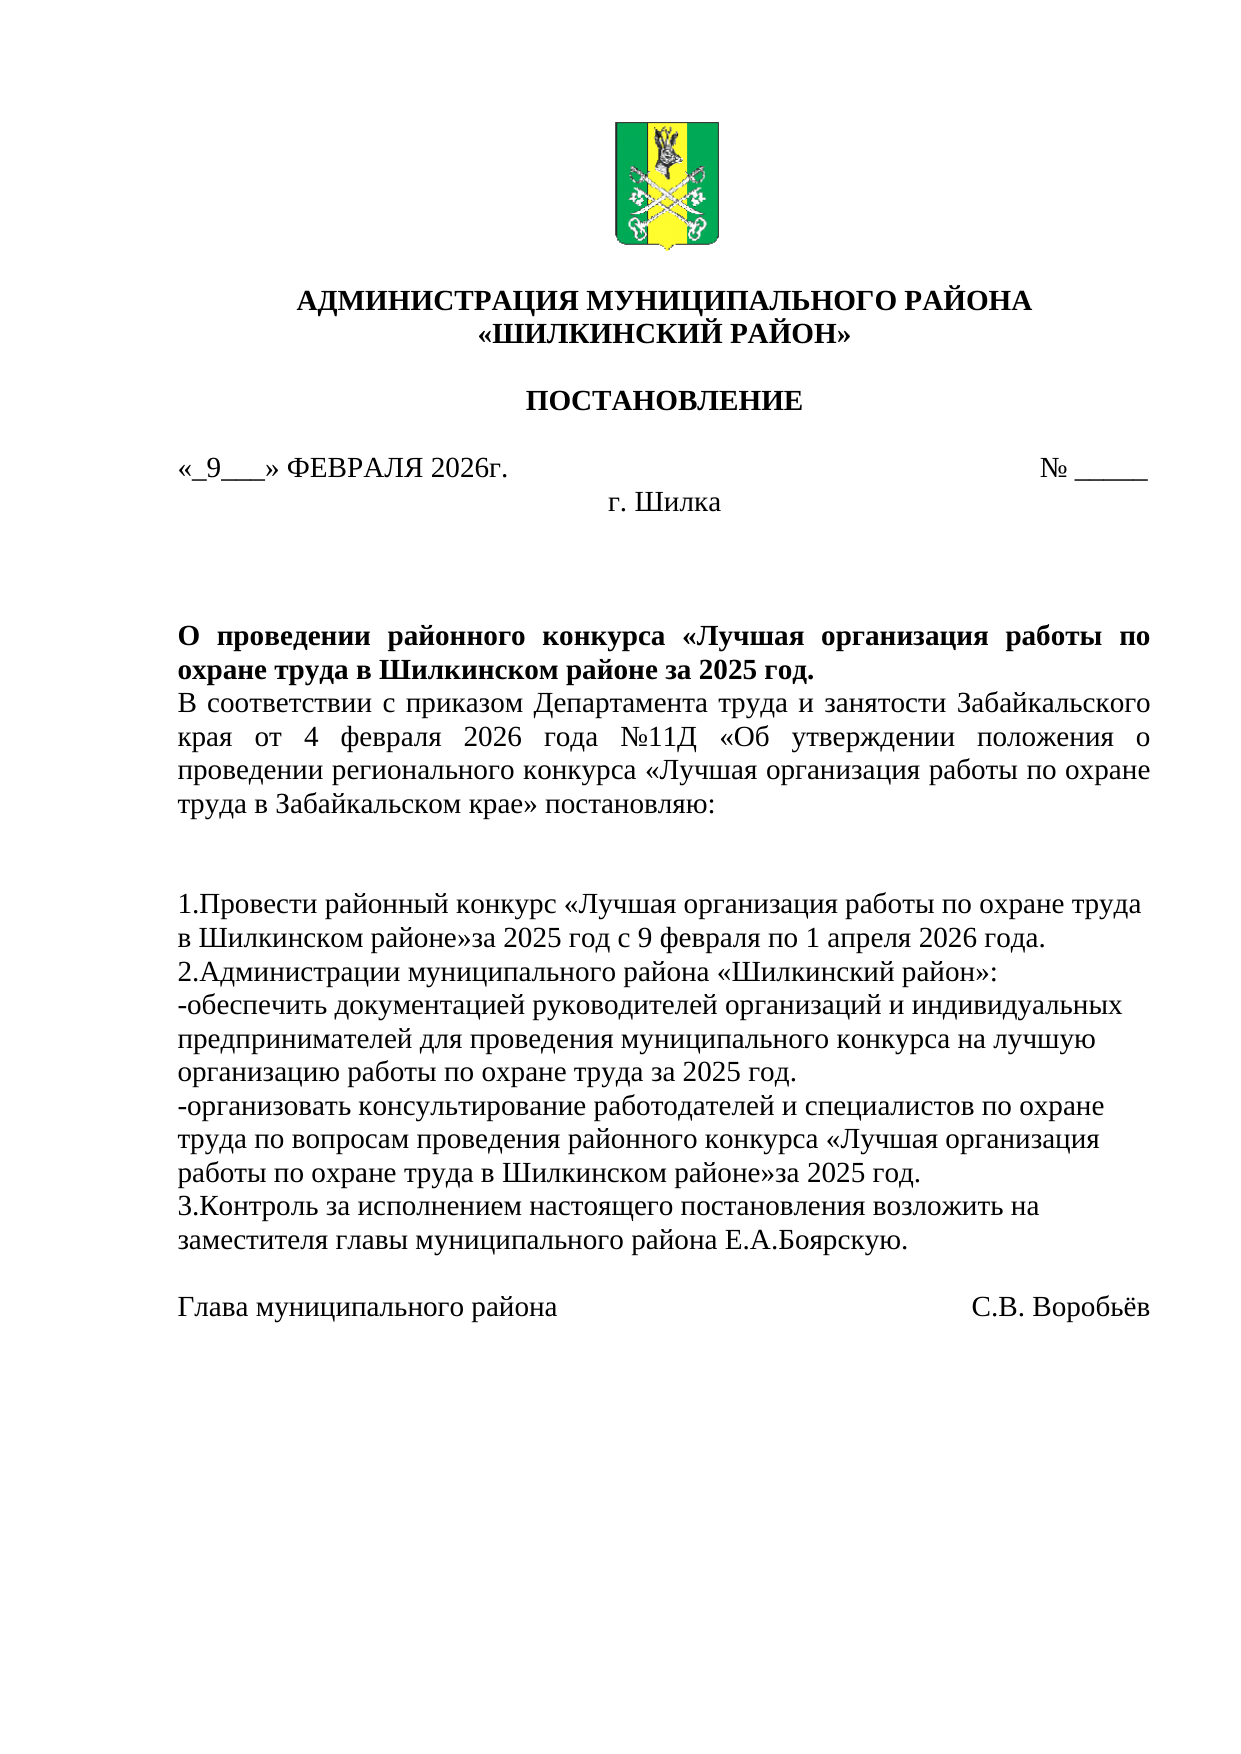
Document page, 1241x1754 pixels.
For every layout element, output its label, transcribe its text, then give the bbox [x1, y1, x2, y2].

text «ШИЛКИНСКИЙ РАЙОН» [177, 316, 1152, 350]
text г. Шилка [177, 484, 1152, 518]
text 3.Контроль за исполнением настоящего постановления возложить на заместителя главы муниципального района Е.А.Боярскую. [177, 1188, 1152, 1256]
text 1.Провести районный конкурс «Лучшая организация работы по охране труда в Шилкинском районе»за 2025 год с 9 февраля по 1 апреля 2026 года. [177, 887, 1152, 954]
picture [607, 118, 722, 254]
text ПОСТАНОВЛЕНИЕ [177, 383, 1152, 417]
text -обеспечить документацией руководителей организаций и индивидуальных предпринимателей для проведения муниципального конкурса на лучшую организацию работы по охране труда за 2025 год. [177, 987, 1152, 1088]
text «_9___» ФЕВРАЛЯ 2026г. № _____ [177, 451, 1152, 484]
text В соответствии с приказом Департамента труда и занятости Забайкальского края от 4 февраля 2026 года №11Д «Об утверждении положения о проведении регионального конкурса «Лучшая организация работы по охране труда в Забайкальском крае» постановляю: [177, 685, 1152, 819]
text Глава муниципального района С.В. Воробьёв [177, 1289, 1152, 1323]
text 2.Администрации муниципального района «Шилкинский район»: [177, 954, 1152, 987]
text -организовать консультирование работодателей и специалистов по охране труда по вопросам проведения районного конкурса «Лучшая организация работы по охране труда в Шилкинском районе»за 2025 год. [177, 1088, 1152, 1188]
text О проведении районного конкурса «Лучшая организация работы по охране труда в Шилкинском районе за 2025 год. [177, 618, 1152, 685]
text АДМИНИСТРАЦИЯ МУНИЦИПАЛЬНОГО РАЙОНА [177, 283, 1152, 316]
